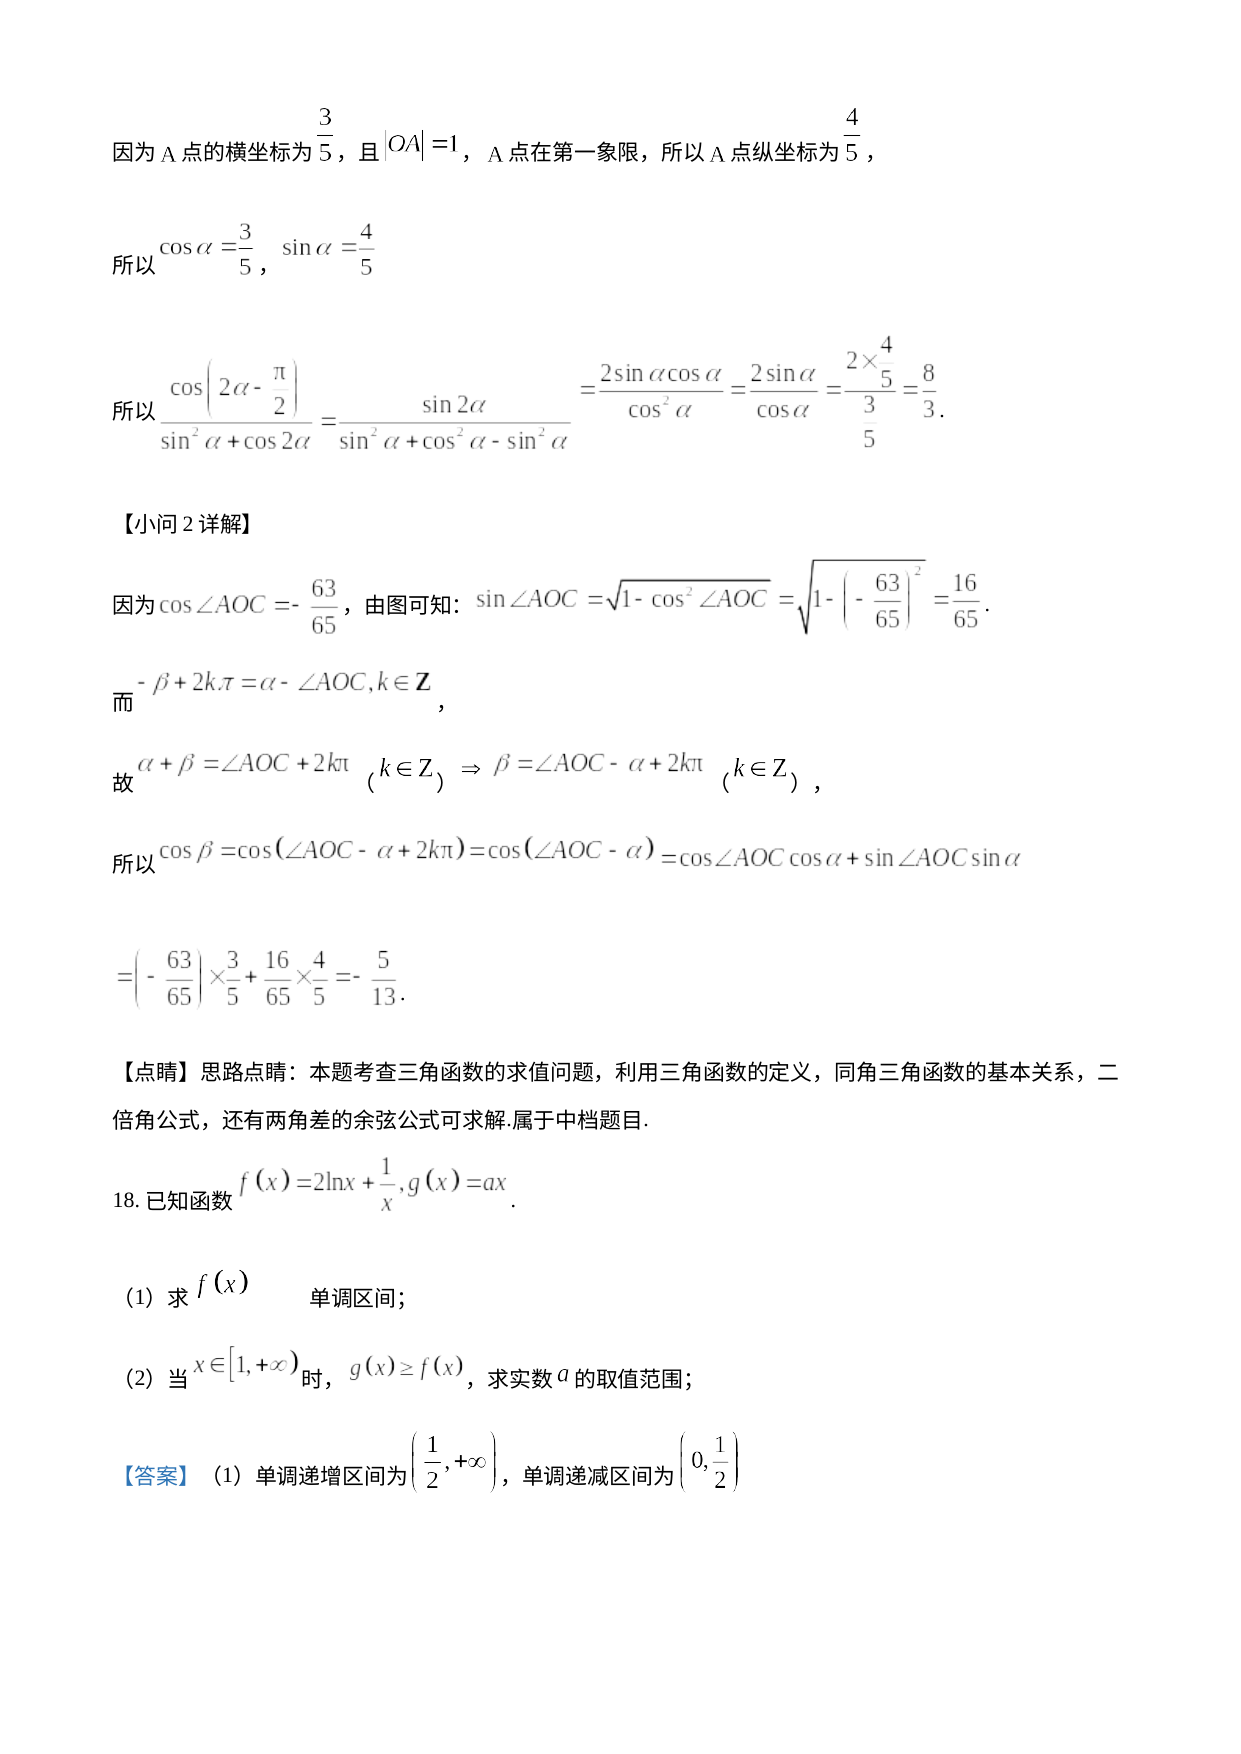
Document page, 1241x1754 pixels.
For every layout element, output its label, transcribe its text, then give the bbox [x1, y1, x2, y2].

text 所以. [112, 830, 1128, 1041]
text 所以， [112, 215, 1128, 313]
text 所以. [112, 328, 1128, 491]
text 因为，由图可知：. [112, 555, 1128, 653]
text （1）求单调区间； [112, 1264, 1128, 1329]
text 18. 已知函数. [112, 1151, 1128, 1249]
text （2）当时，，求实数的取值范围； [112, 1345, 1128, 1410]
text 因为点的横坐标为，且，点在第一象限，所以点纵坐标为， [112, 102, 1128, 199]
text 【点睛】思路点睛：本题考查三角函数的求值问题，利用三角函数的定义，同角三角函数的基本关系，二倍角公式，还有两角差的余弦公式可求解.属于中档题目. [112, 1054, 1128, 1135]
text 【小问2详解】 [112, 507, 1128, 539]
text 【答案】（1）单调递增区间为，单调递减区间为 [112, 1426, 1128, 1524]
text 故（）（）， [112, 749, 1128, 814]
text 而， [112, 668, 1128, 733]
